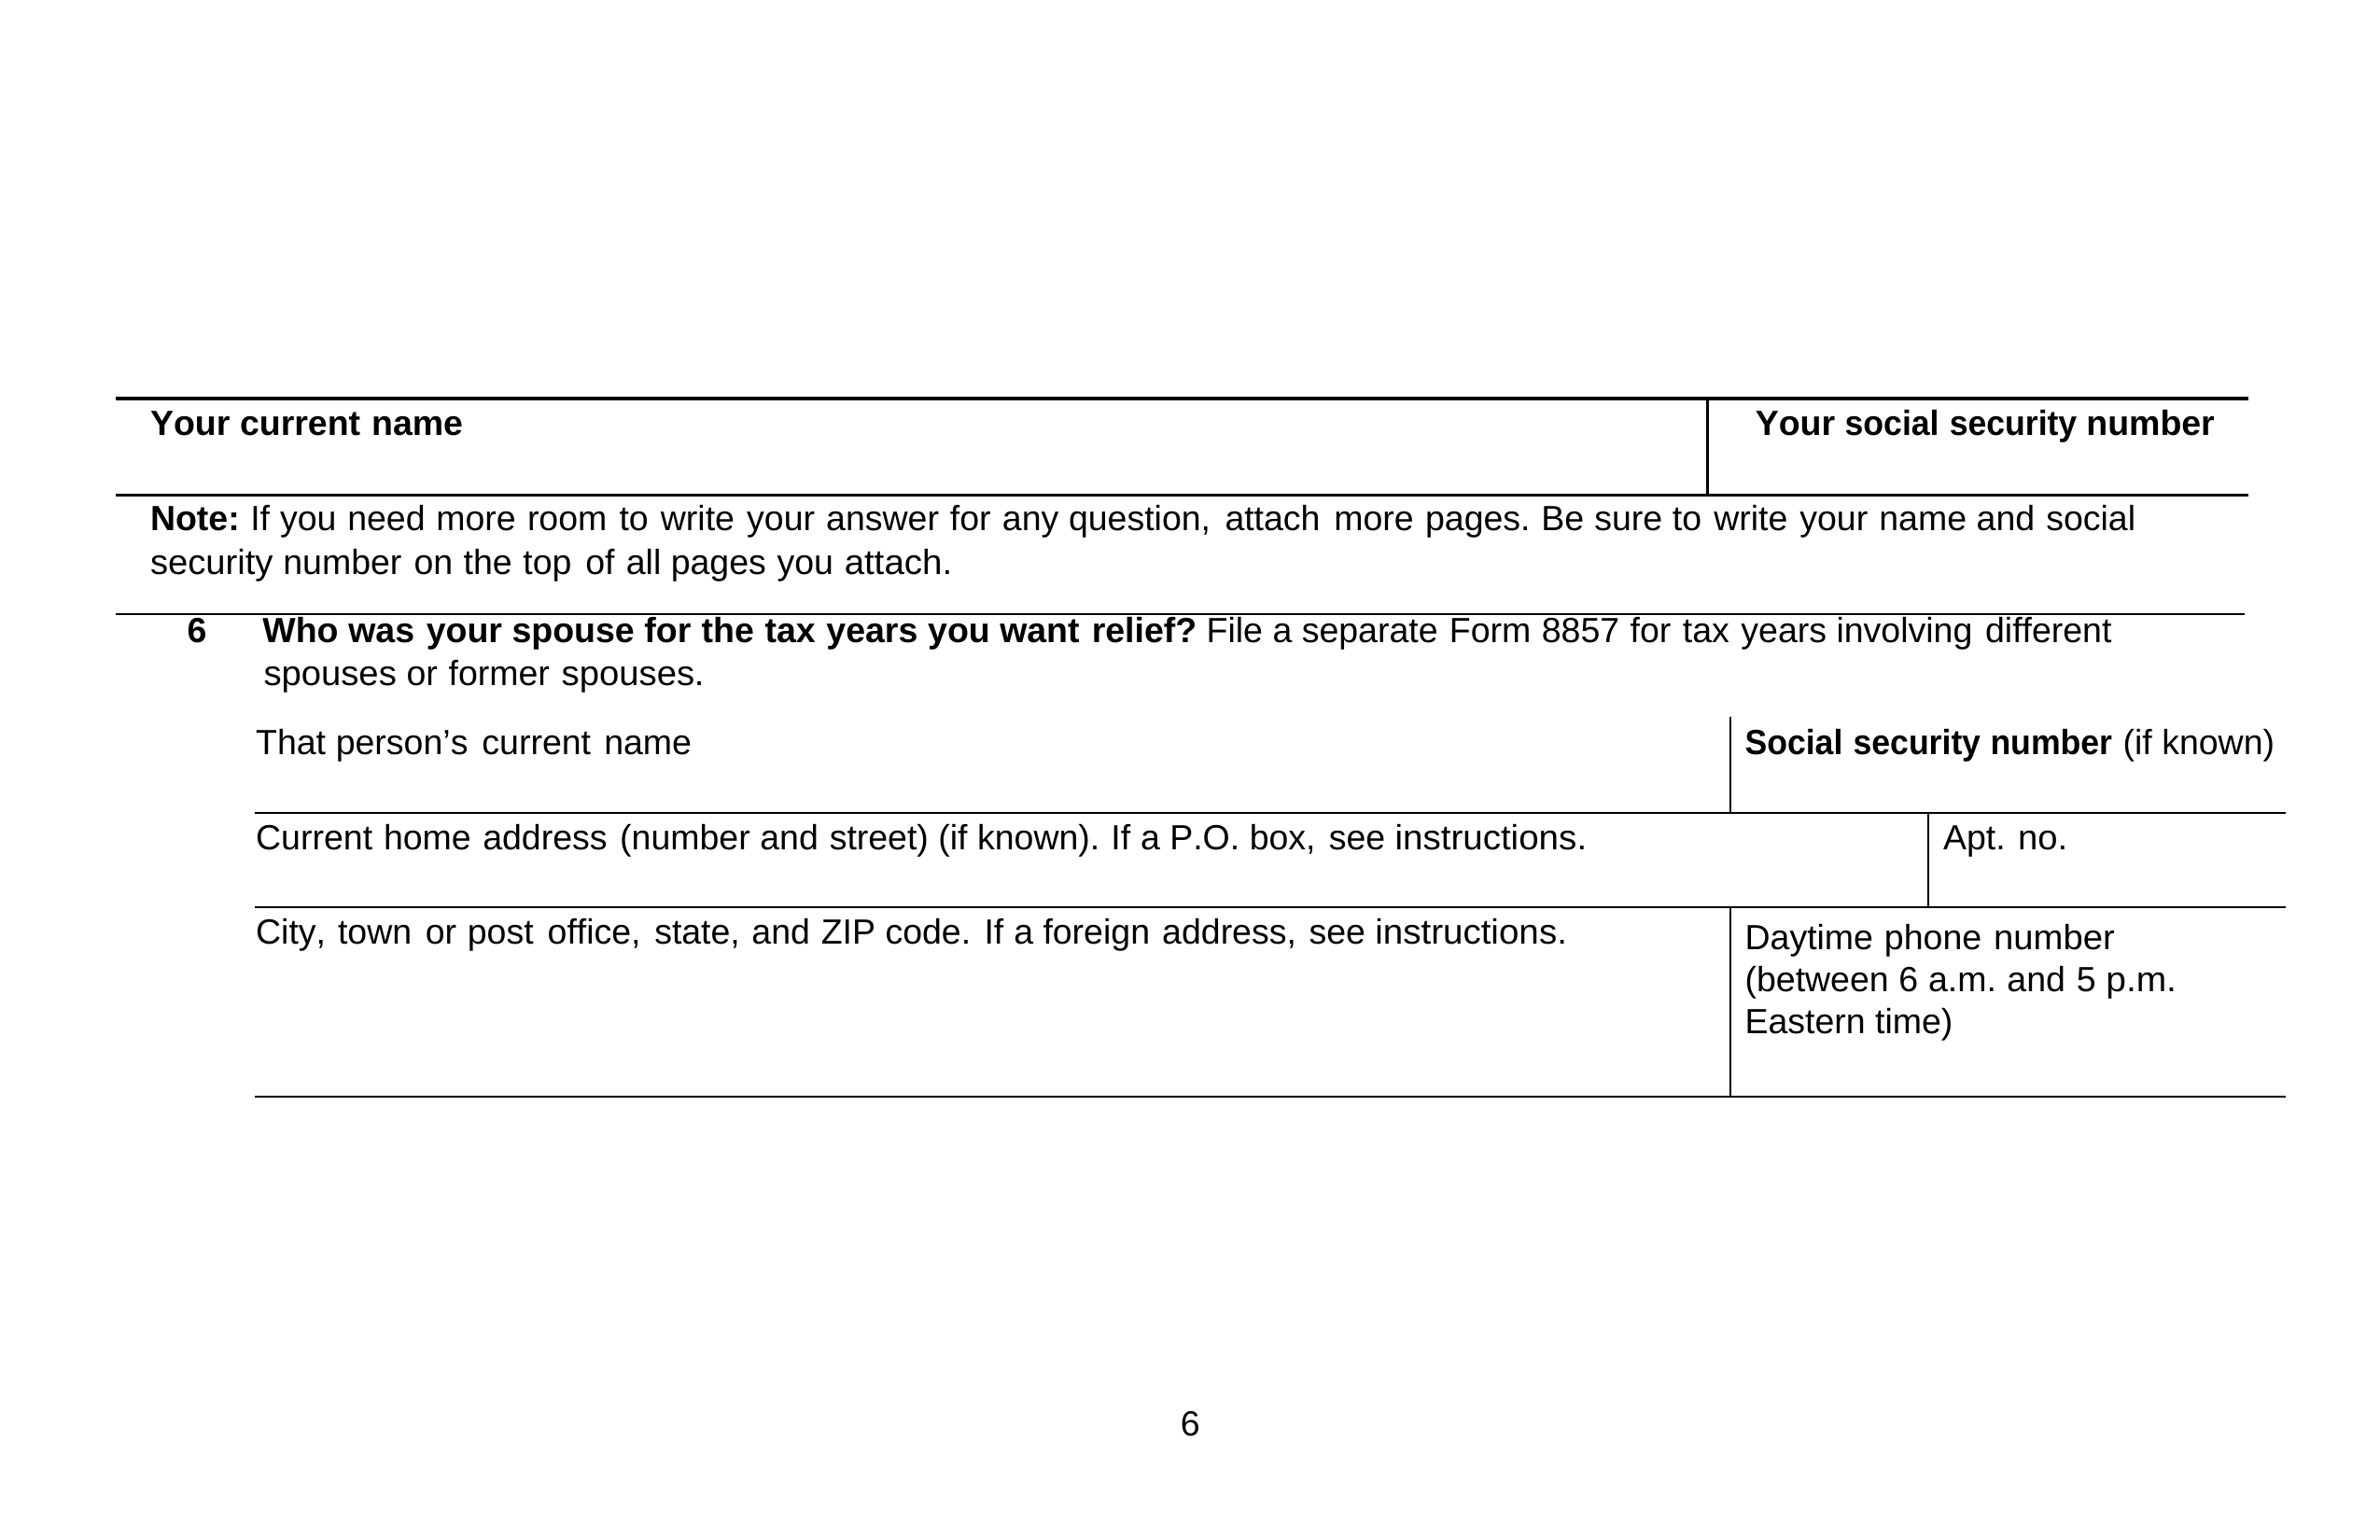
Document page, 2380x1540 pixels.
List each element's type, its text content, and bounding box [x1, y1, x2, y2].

text Note: If you need more room to write your answer for any question, attach more pages. Be sure to write your name and social security number on the top of all pages you attach. [150, 498, 2233, 581]
table_cell Daytime phone number (between 6 a.m. and 5 p.m. Eastern time) [1731, 908, 2286, 1095]
text Your current name Your social security number [150, 403, 2240, 441]
table_header Social security number (if known) [1731, 717, 2286, 812]
table_header That person’s current name [255, 717, 1729, 812]
text 6 Who was your spouse for the tax years you want relief? File a separate Form 8857 for tax years involving different spouses or former spouses. [187, 608, 2215, 693]
table_cell Apt. no. [1929, 814, 2286, 906]
table_cell City, town or post office, state, and ZIP code. If a foreign address, see instructions. [255, 908, 1729, 1095]
table_cell Current home address (number and street) (if known). If a P.O. box, see instructions. [255, 814, 1927, 906]
